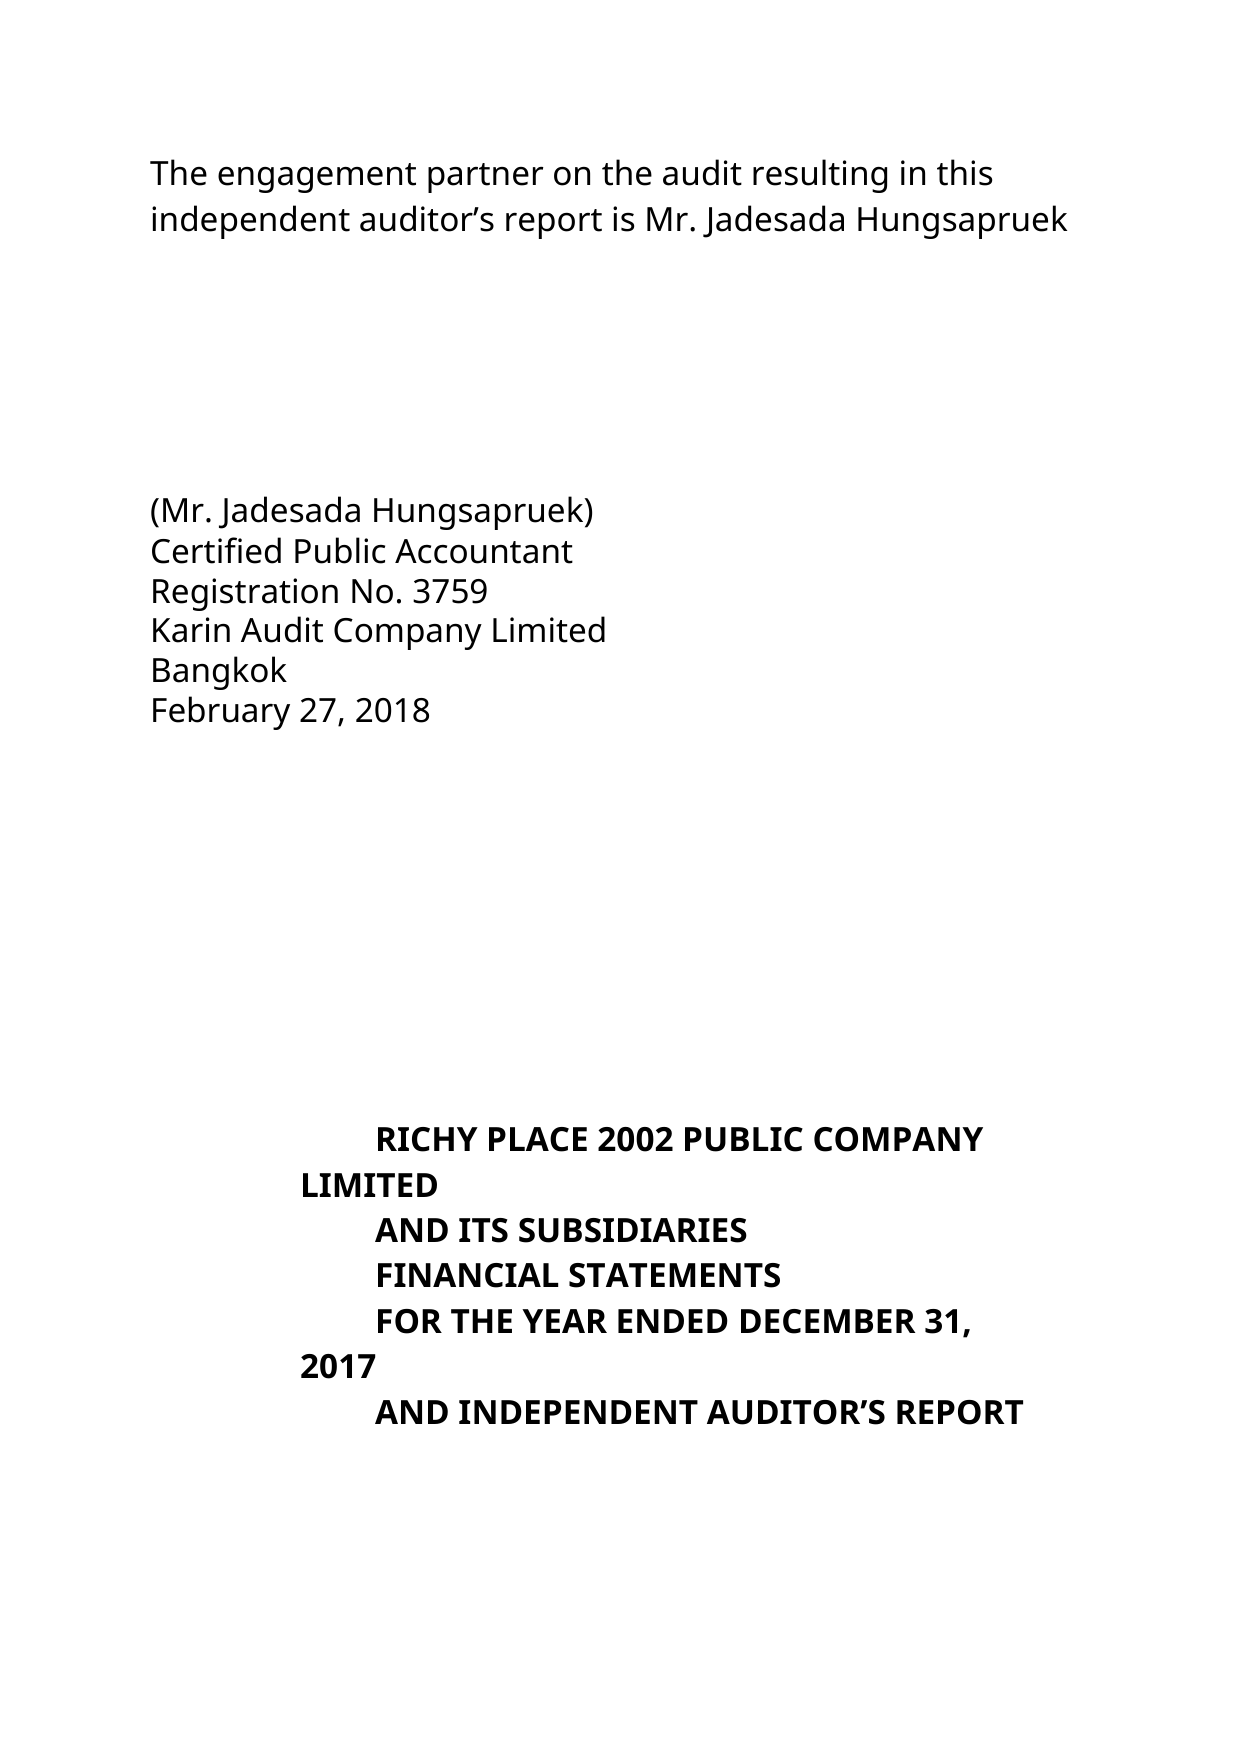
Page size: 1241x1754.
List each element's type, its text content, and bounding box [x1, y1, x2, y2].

text RICHY PLACE 2002 PUBLIC COMPANY LIMITED [300, 1116, 1045, 1207]
text (Mr. Jadesada Hungsapruek) [150, 487, 1045, 532]
text Karin Audit Company Limited [150, 611, 1107, 651]
text Registration No. 3759 [150, 572, 1107, 611]
text Certified Public Accountant [150, 532, 1107, 572]
text The engagement partner on the audit resulting in this independent auditor’s report is Mr. Jadesada Hungsapruek [150, 150, 1137, 241]
text AND ITS SUBSIDIARIES [300, 1207, 1045, 1252]
text AND INDEPENDENT AUDITOR’S REPORT [300, 1388, 1095, 1434]
text February 27, 2018 [150, 690, 1107, 730]
text FOR THE YEAR ENDED DECEMBER 31, 2017 [300, 1298, 1045, 1388]
text Bangkok [150, 651, 1107, 690]
text FINANCIAL STATEMENTS [300, 1252, 1045, 1298]
